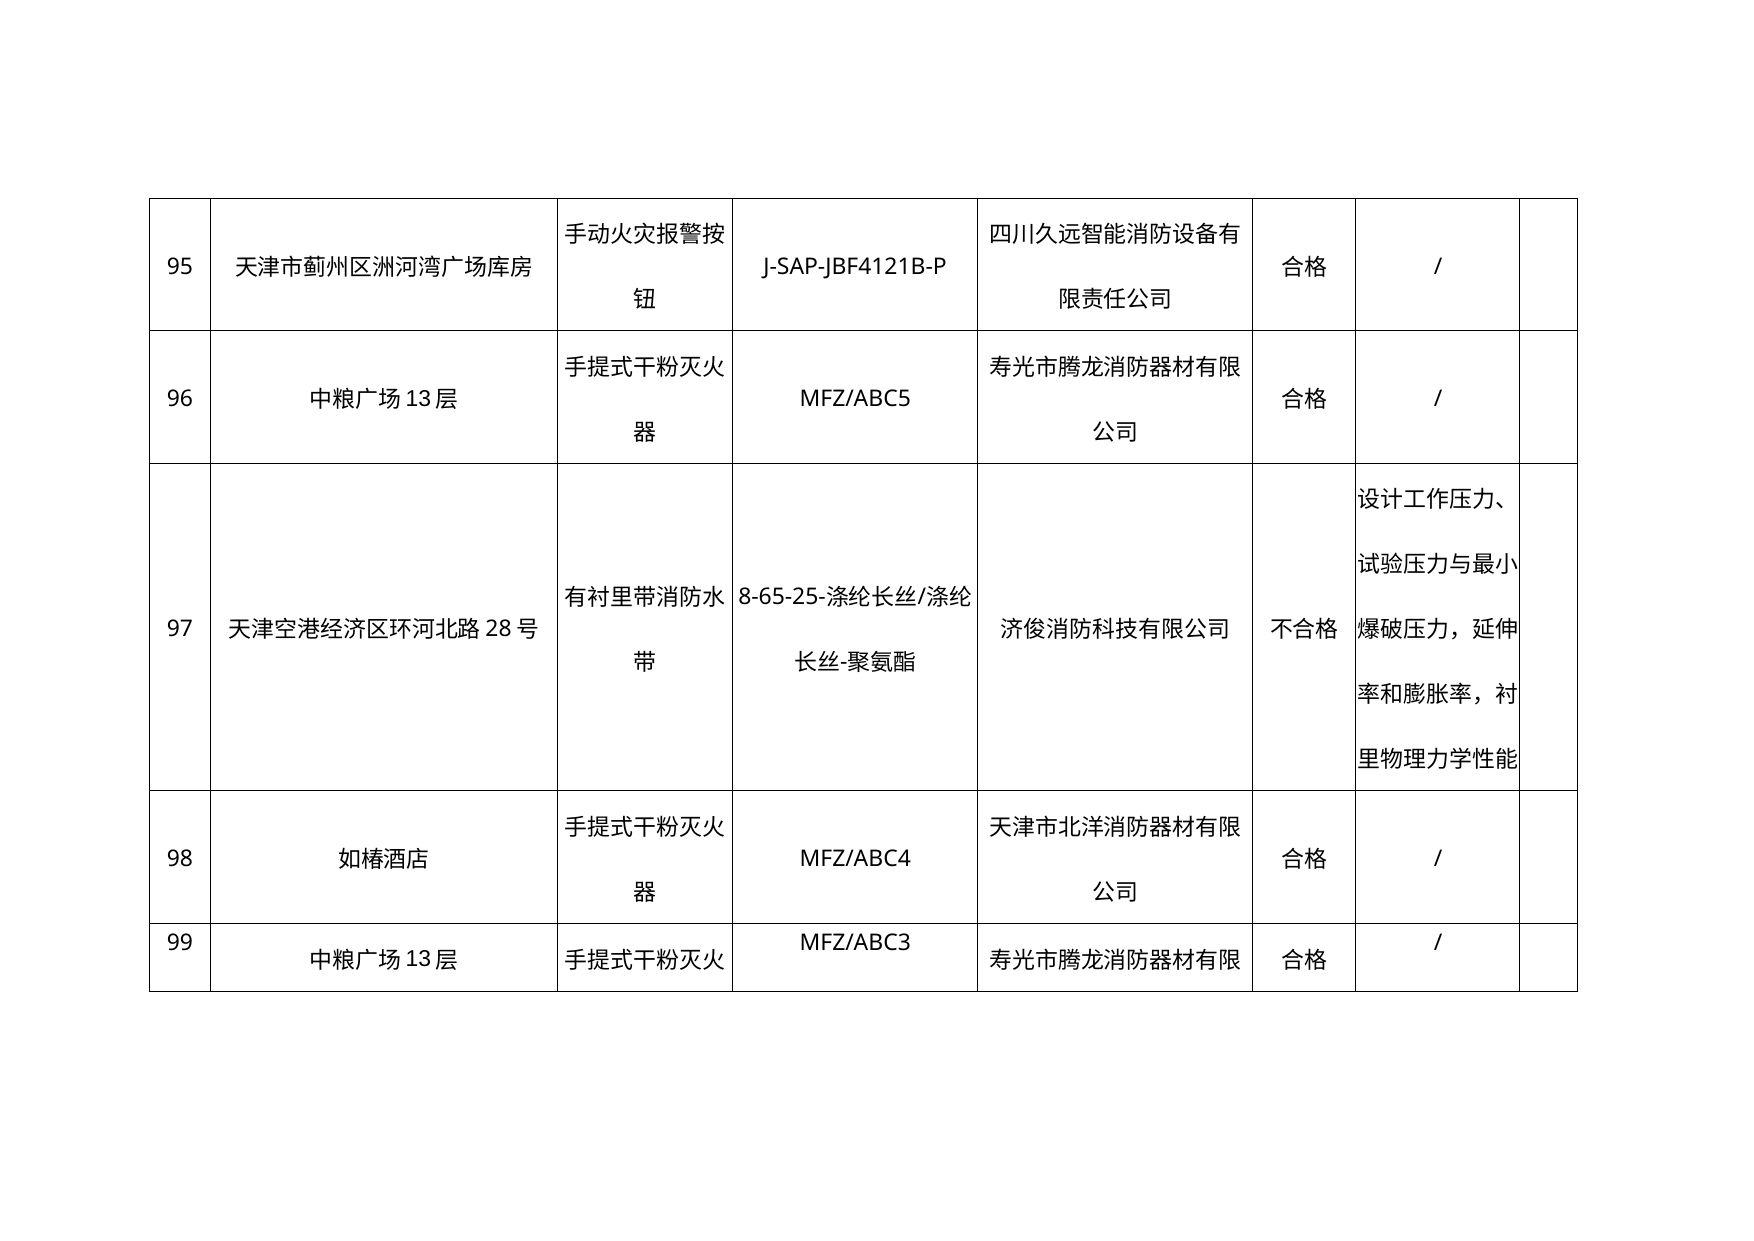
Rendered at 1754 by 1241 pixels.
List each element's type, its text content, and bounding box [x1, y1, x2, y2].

table_cell 天津空港经济区环河北路28号 [211, 464, 557, 790]
table_cell [1520, 199, 1577, 330]
table_cell / [1356, 924, 1519, 991]
table_cell 天津市蓟州区洲河湾广场库房 [211, 199, 557, 330]
table_cell J-SAP-JBF4121B-P [733, 199, 977, 330]
table_cell 98 [150, 791, 210, 923]
table_cell [1520, 464, 1577, 790]
table_cell 手提式干粉灭火器 [558, 924, 732, 991]
table_cell [1520, 924, 1577, 991]
table_cell / [1356, 199, 1519, 330]
table_cell / [1356, 331, 1519, 463]
table_cell MFZ/ABC5 [733, 331, 977, 463]
table_cell [1520, 331, 1577, 463]
table_cell / [1356, 791, 1519, 923]
table_cell 寿光市腾龙消防器材有限公司 [978, 331, 1252, 463]
table_cell 合格 [1253, 199, 1355, 330]
table_cell 合格 [1253, 924, 1355, 991]
table_cell 96 [150, 331, 210, 463]
table_cell 济俊消防科技有限公司 [978, 464, 1252, 790]
table_cell 手动火灾报警按钮 [558, 199, 732, 330]
table_cell 99 [150, 924, 210, 991]
table_cell 手提式干粉灭火器 [558, 791, 732, 923]
table_cell 手提式干粉灭火器 [558, 331, 732, 463]
table_cell [1520, 791, 1577, 923]
table_cell 天津市北洋消防器材有限公司 [978, 791, 1252, 923]
table_cell 设计工作压力、试验压力与最小爆破压力，延伸率和膨胀率，衬里物理力学性能 [1356, 464, 1519, 790]
table_cell 95 [150, 199, 210, 330]
table_cell 97 [150, 464, 210, 790]
table_cell 如椿酒店 [211, 791, 557, 923]
table_cell 四川久远智能消防设备有限责任公司 [978, 199, 1252, 330]
table_cell 寿光市腾龙消防器材有限公司 [978, 924, 1252, 991]
table_cell 合格 [1253, 791, 1355, 923]
table_cell 中粮广场13层 [211, 924, 557, 991]
table_cell MFZ/ABC4 [733, 791, 977, 923]
table_cell 有衬里带消防水带 [558, 464, 732, 790]
table_cell MFZ/ABC3 [733, 924, 977, 991]
table_cell 8-65-25-涤纶长丝/涤纶长丝-聚氨酯 [733, 464, 977, 790]
table_cell 中粮广场13层 [211, 331, 557, 463]
table_cell 合格 [1253, 331, 1355, 463]
table_cell 不合格 [1253, 464, 1355, 790]
